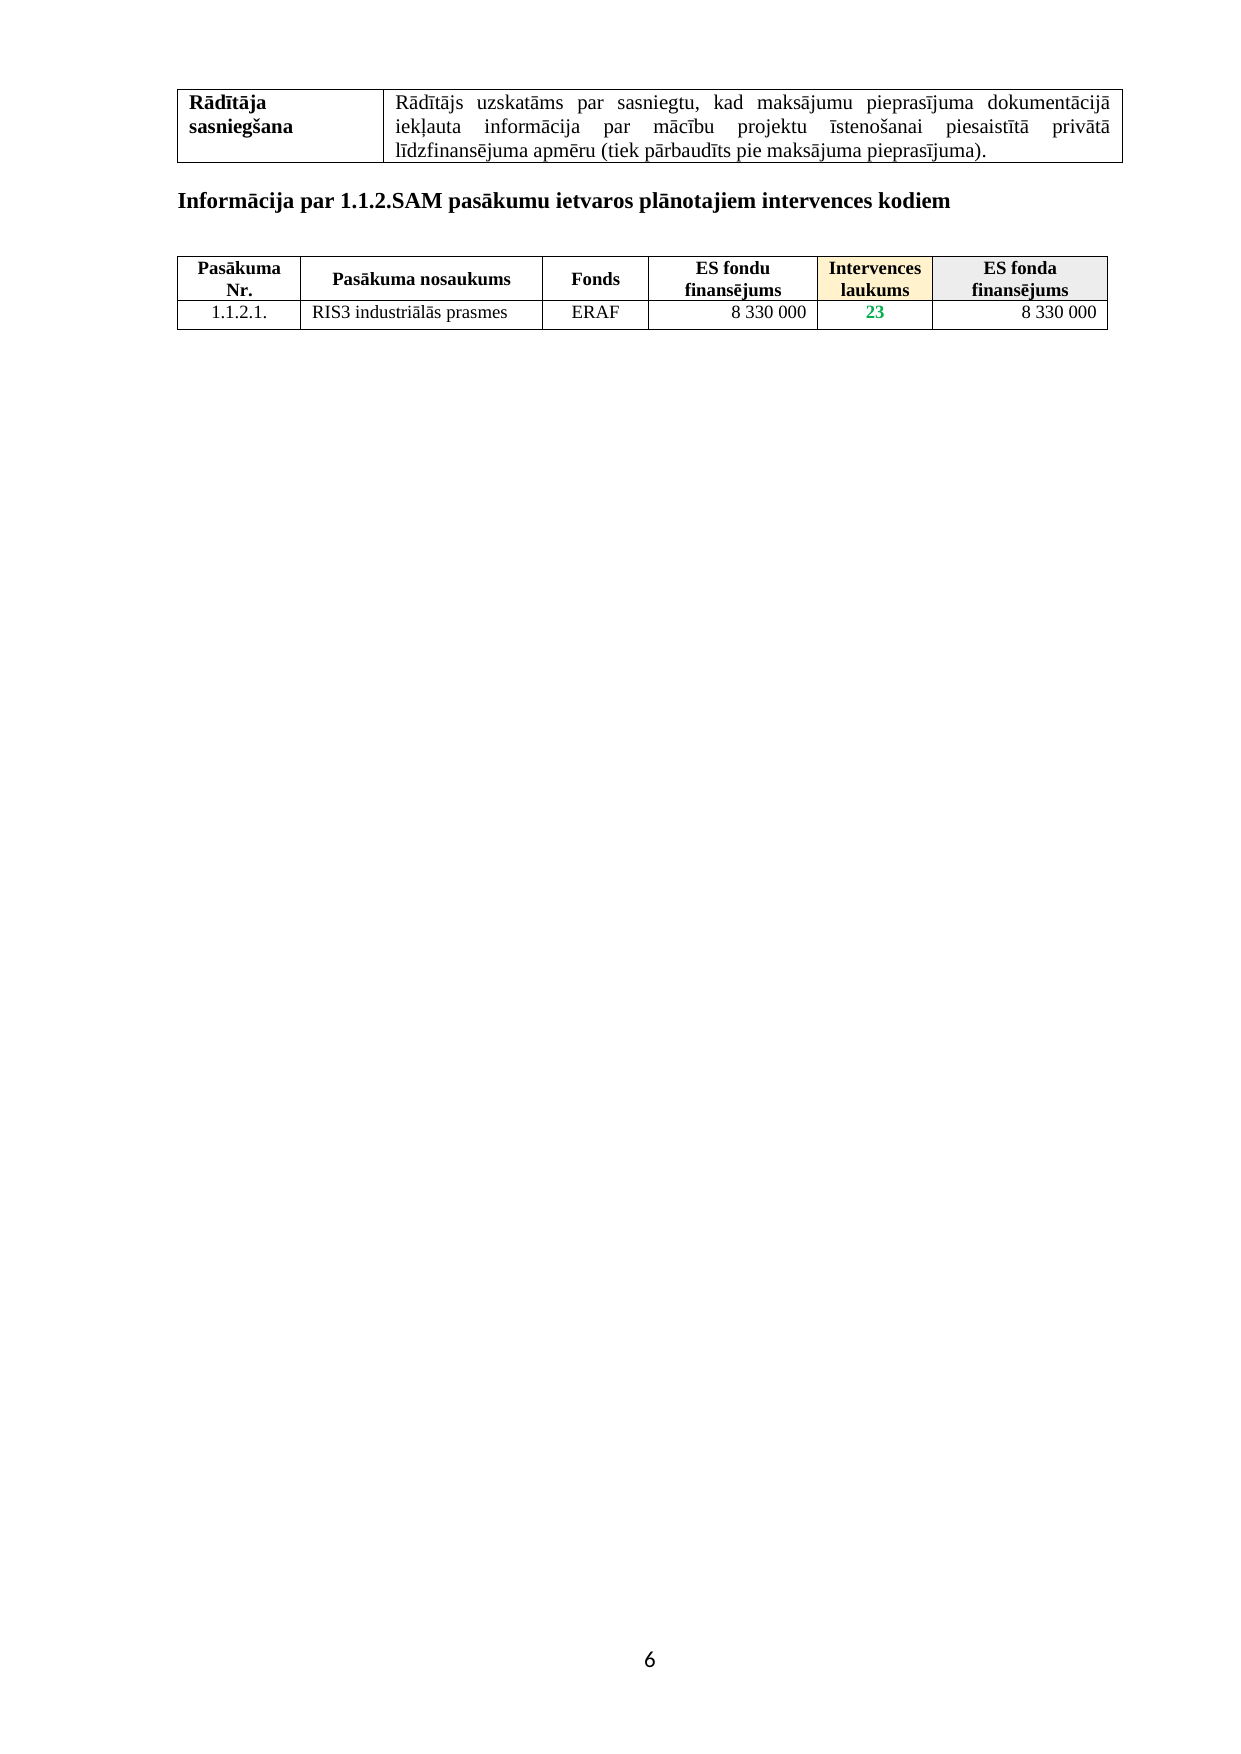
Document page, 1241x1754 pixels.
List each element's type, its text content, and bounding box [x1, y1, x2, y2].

table_header Intervences laukums [818, 257, 932, 300]
table_cell 23 [818, 301, 932, 329]
table_cell Rādītājs uzskatāms par sasniegtu, kad maksājumu pieprasījuma dokumentācijā iekļauta informācija par mācību projektu īstenošanai piesaistītā privātā līdzfinansējuma apmēru (tiek pārbaudīts pie maksājuma pieprasījuma). [384, 90, 1122, 162]
table_cell RIS3 industriālās prasmes [301, 301, 542, 329]
table_cell Rādītāja sasniegšana [178, 90, 383, 162]
table_header ES fonda finansējums [933, 257, 1107, 300]
table_header ES fondu finansējums [649, 257, 817, 300]
table_cell 8 330 000 [933, 301, 1107, 329]
table_header Pasākuma Nr. [178, 257, 300, 300]
table_cell 1.1.2.1. [178, 301, 300, 329]
table_cell ERAF [543, 301, 648, 329]
text Informācija par 1.1.2.SAM pasākumu ietvaros plānotajiem intervences kodiem [177, 187, 1122, 213]
table_header Pasākuma nosaukums [301, 257, 542, 300]
table_header Fonds [543, 257, 648, 300]
table_cell 8 330 000 [649, 301, 817, 329]
